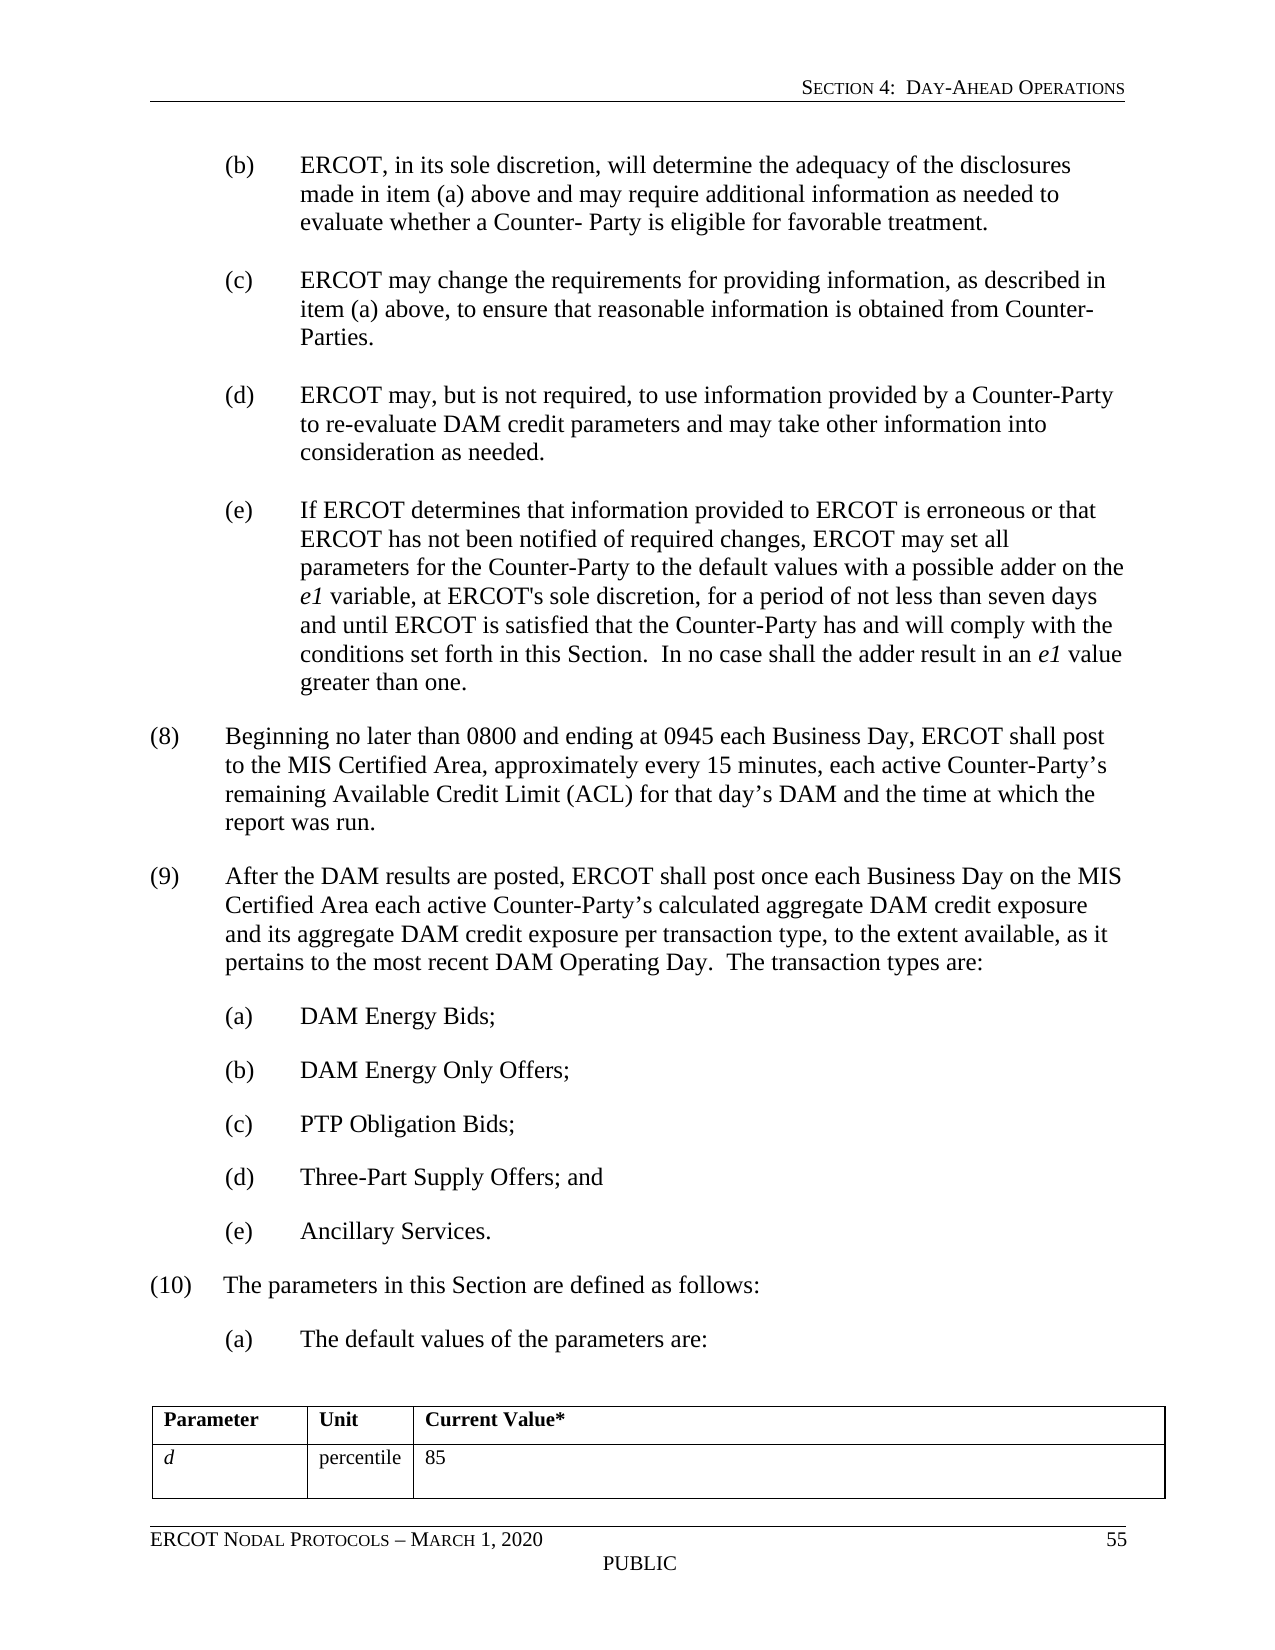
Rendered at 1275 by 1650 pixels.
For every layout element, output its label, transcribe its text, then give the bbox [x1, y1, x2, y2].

table_cell 85 [414, 1445, 1164, 1498]
text (d) Three-Part Supply Offers; and [225, 1162, 1125, 1191]
list ERCOT may, but is not required, to use information provided by a Counter-Party to re-evaluate DAM credit parameters and may take other information into consideration as needed. [225, 380, 1125, 466]
list ERCOT may change the requirements for providing information, as described in item (a) above, to ensure that reasonable information is obtained from Counter-Parties. [225, 265, 1125, 351]
table_header Parameter [153, 1407, 307, 1444]
table_cell percentile [308, 1445, 413, 1498]
table_header Unit [308, 1407, 413, 1444]
text (8) Beginning no later than 0800 and ending at 0945 each Business Day, ERCOT shall post to the MIS Certified Area, approximately every 15 minutes, each active Counter-Party’s remaining Available Credit Limit (ACL) for that day’s DAM and the time at which the report was run. [150, 721, 1125, 836]
text (10) The parameters in this Section are defined as follows: [150, 1270, 1125, 1299]
table_cell d [153, 1445, 307, 1498]
text (b) DAM Energy Only Offers; [225, 1055, 1125, 1084]
list The default values of the parameters are: [225, 1324, 1125, 1352]
list If ERCOT determines that information provided to ERCOT is erroneous or that ERCOT has not been notified of required changes, ERCOT may set all parameters for the Counter-Party to the default values with a possible adder on the e1 variable, at ERCOT's sole discretion, for a period of not less than seven days and until ERCOT is satisfied that the Counter-Party has and will comply with the conditions set forth in this Section. In no case shall the adder result in an e1 value greater than one. [225, 495, 1125, 696]
table_header Current Value* [414, 1407, 1164, 1444]
text (9) After the DAM results are posted, ERCOT shall post once each Business Day on the MIS Certified Area each active Counter-Party’s calculated aggregate DAM credit exposure and its aggregate DAM credit exposure per transaction type, to the extent available, as it pertains to the most recent DAM Operating Day. The transaction types are: [150, 861, 1125, 976]
text (a) DAM Energy Bids; [225, 1001, 1125, 1030]
text (c) PTP Obligation Bids; [225, 1109, 1125, 1137]
list ERCOT, in its sole discretion, will determine the adequacy of the disclosures made in item (a) above and may require additional information as needed to evaluate whether a Counter- Party is eligible for favorable treatment. [225, 150, 1125, 236]
text (e) Ancillary Services. [225, 1216, 1125, 1245]
